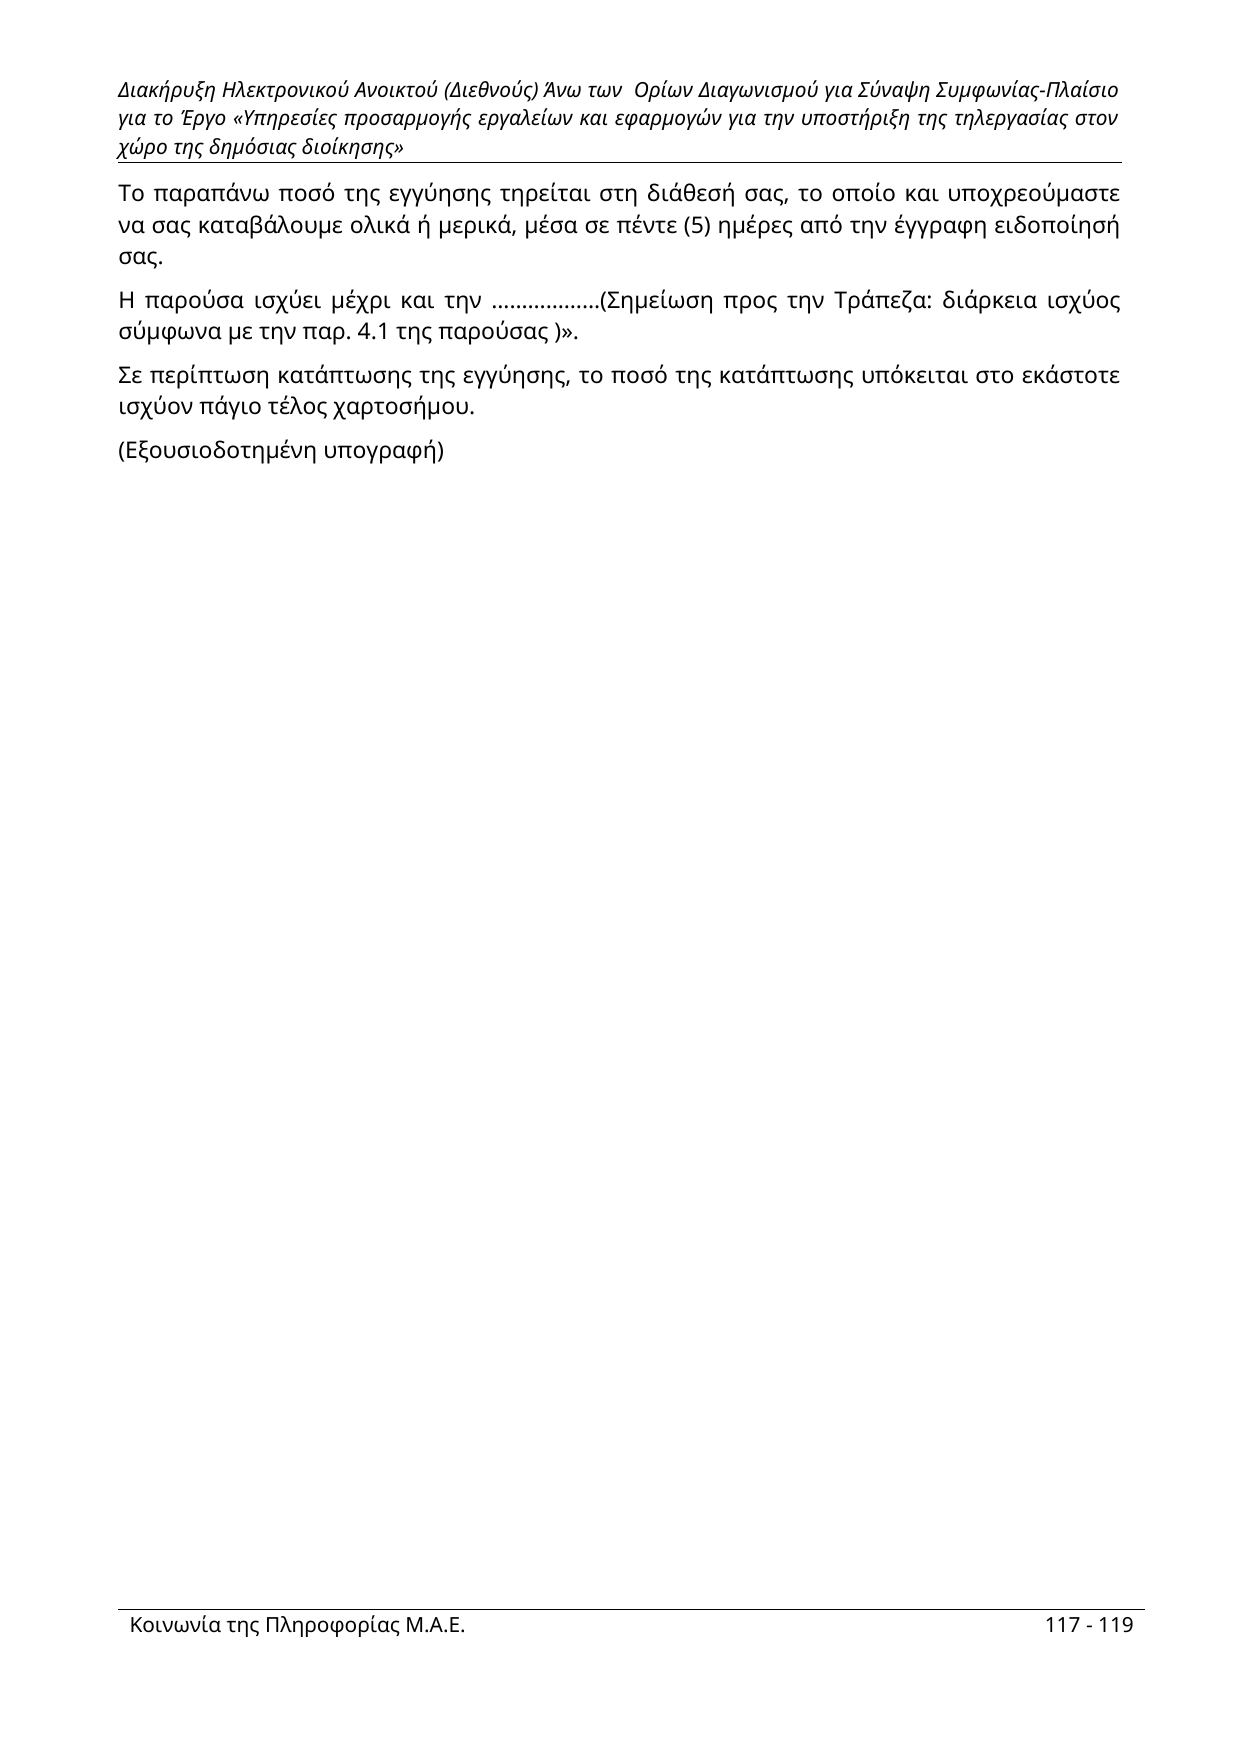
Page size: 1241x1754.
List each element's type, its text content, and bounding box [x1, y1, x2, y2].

text (Εξουσιοδοτημένη υπογραφή) [118, 433, 1122, 465]
text Η παρούσα ισχύει μέχρι και την ………………(Σημείωση προς την Τράπεζα: διάρκεια ισχύος σύμφωνα με την παρ. 4.1 της παρούσας )». [118, 283, 1122, 346]
text Το παραπάνω ποσό της εγγύησης τηρείται στη διάθεσή σας, το οποίο και υποχρεούμαστε να σας καταβάλουμε ολικά ή μερικά, μέσα σε πέντε (5) ημέρες από την έγγραφη ειδοποίησή σας. [118, 177, 1122, 271]
text Σε περίπτωση κατάπτωσης της εγγύησης, το ποσό της κατάπτωσης υπόκειται στο εκάστοτε ισχύον πάγιο τέλος χαρτοσήμου. [118, 358, 1122, 421]
